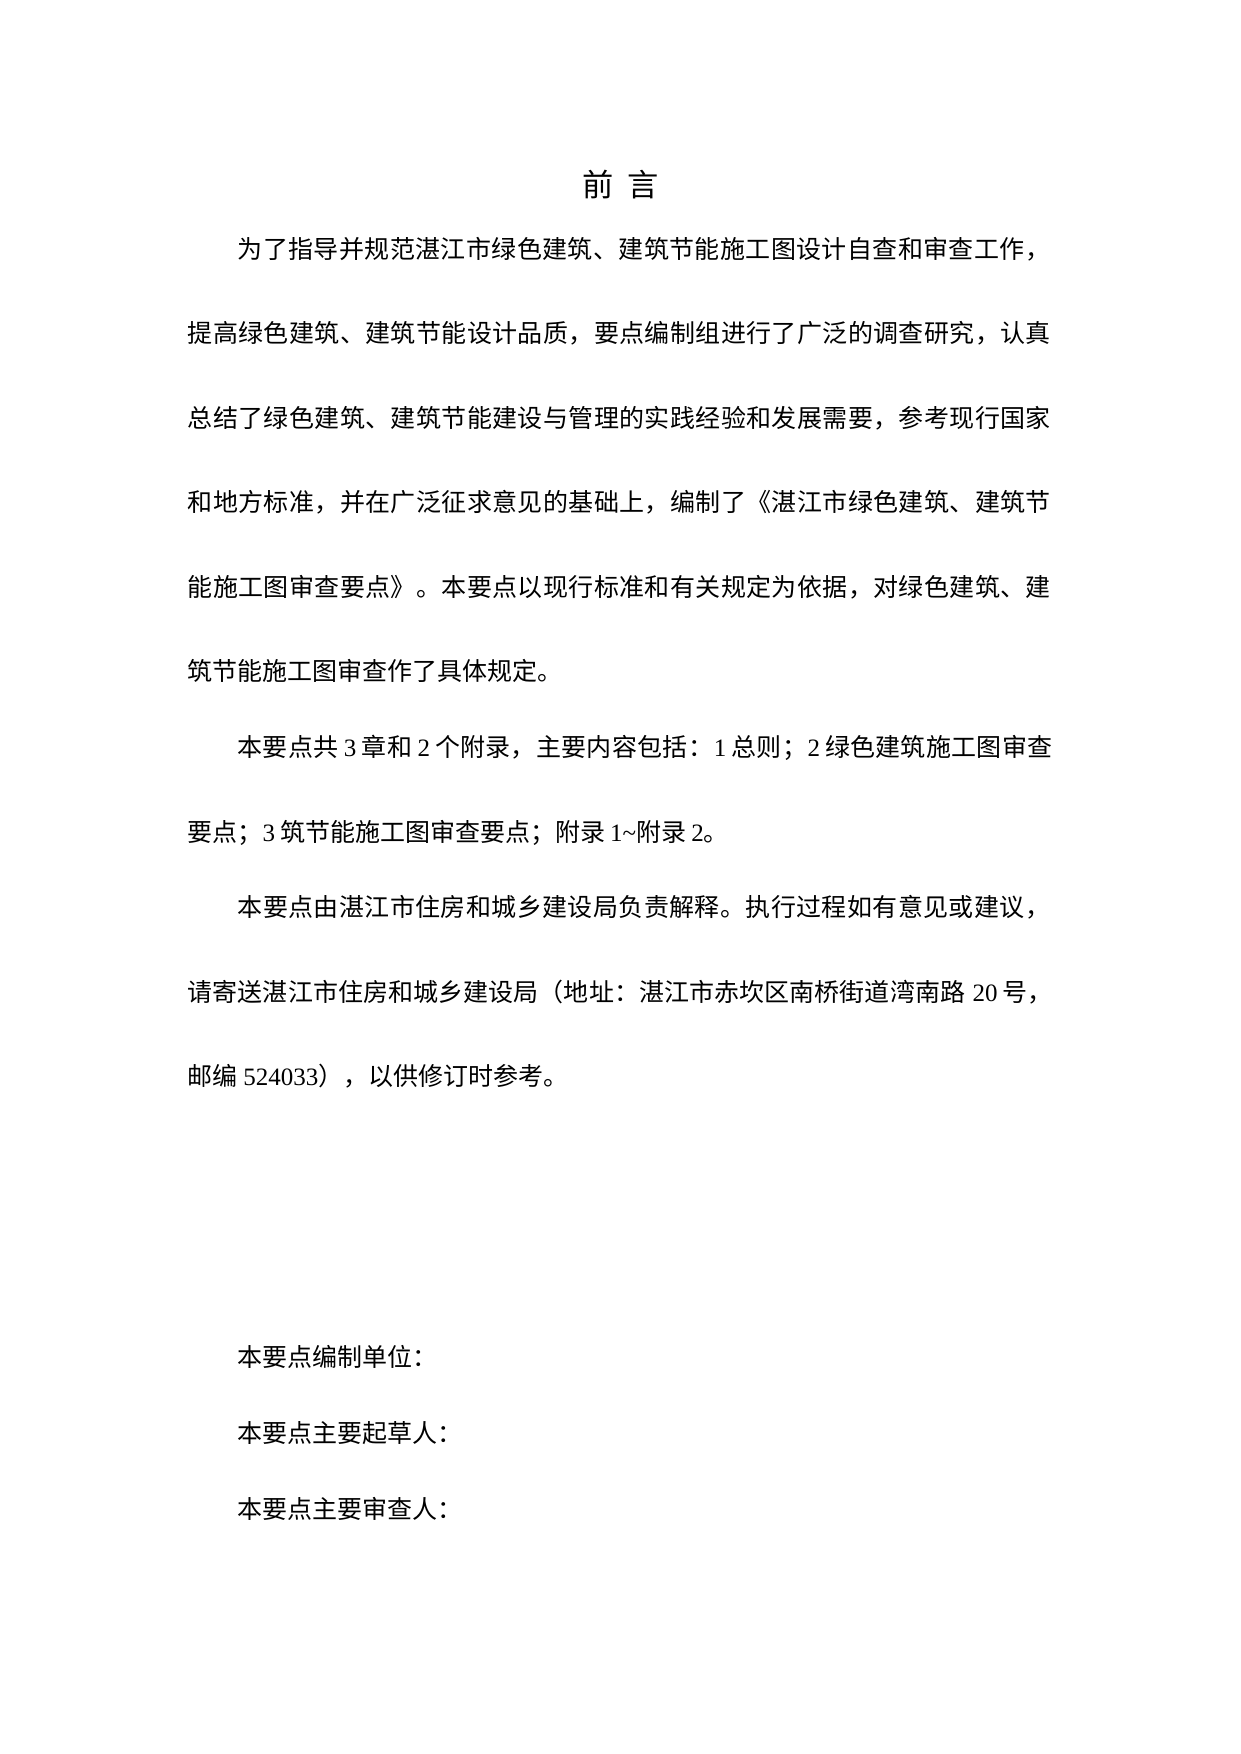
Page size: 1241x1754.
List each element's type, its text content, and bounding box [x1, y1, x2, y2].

text 本要点共3章和2个附录，主要内容包括：1总则；2绿色建筑施工图审查要点；3筑节能施工图审查要点；附录1~附录2。 [187, 713, 1053, 863]
text 本要点由湛江市住房和城乡建设局负责解释。执行过程如有意见或建议，请寄送湛江市住房和城乡建设局（地址：湛江市赤坎区南桥街道湾南路20号，邮编 524033），以供修订时参考。 [187, 873, 1053, 1107]
text 为了指导并规范湛江市绿色建筑、建筑节能施工图设计自查和审查工作，提高绿色建筑、建筑节能设计品质，要点编制组进行了广泛的调查研究，认真总结了绿色建筑、建筑节能建设与管理的实践经验和发展需要，参考现行国家和地方标准，并在广泛征求意见的基础上，编制了《湛江市绿色建筑、建筑节能施工图审查要点》。本要点以现行标准和有关规定为依据，对绿色建筑、建筑节能施工图审查作了具体规定。 [187, 215, 1053, 702]
text 本要点编制单位： [187, 1323, 1053, 1388]
text 本要点主要审查人： [187, 1475, 1053, 1540]
text 本要点主要起草人： [187, 1399, 1053, 1464]
text 前 言 [187, 150, 1053, 215]
